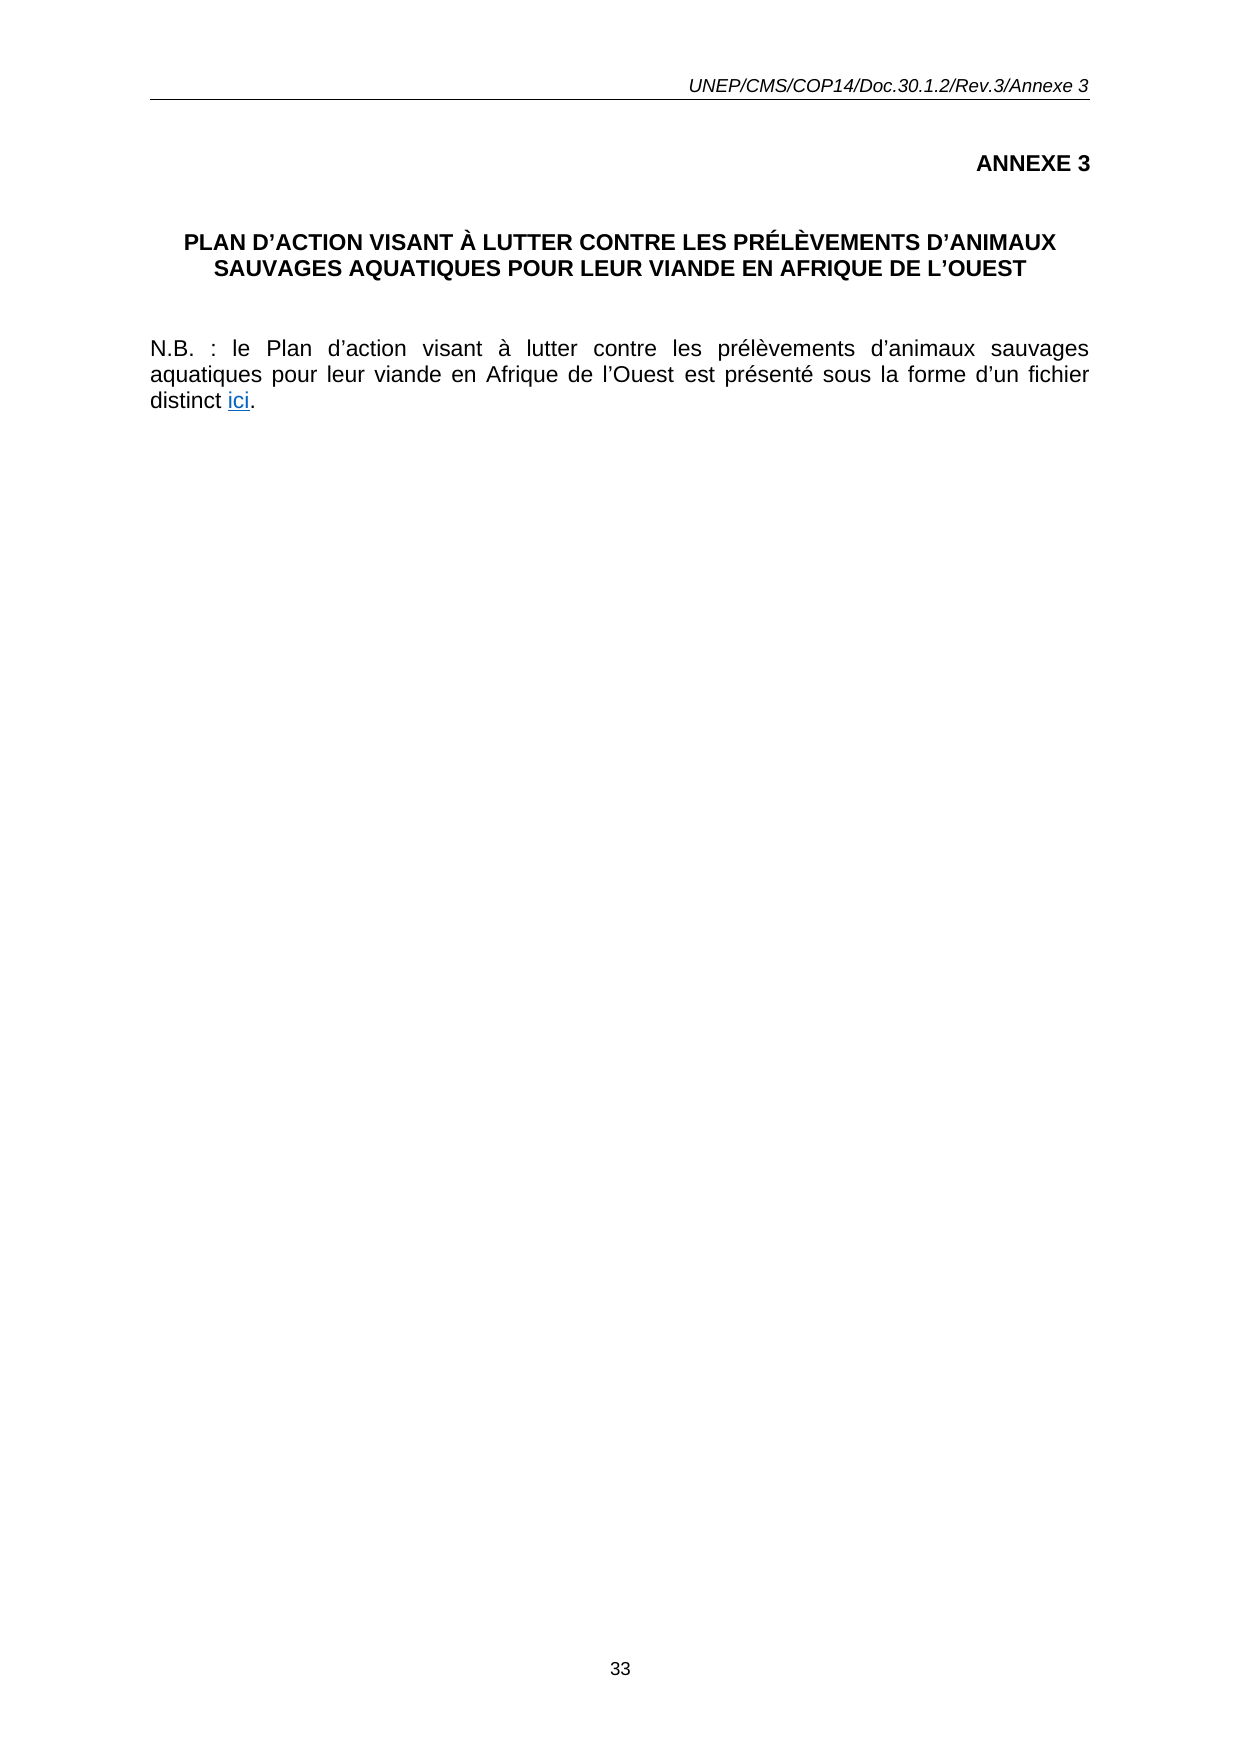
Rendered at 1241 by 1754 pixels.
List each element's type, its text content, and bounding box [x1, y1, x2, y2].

text Annexe 3 [150, 150, 1090, 176]
text PLAN D’ACTION VISANT À LUTTER CONTRE LES PRÉLÈVEMENTS D’ANIMAUX SAUVAGES AQUATIQUES POUR LEUR VIANDE EN AFRIQUE DE L’OUEST [150, 229, 1090, 282]
text N.B. : le Plan d’action visant à lutter contre les prélèvements d’animaux sauvages aquatiques pour leur viande en Afrique de l’Ouest est présenté sous la forme d’un fichier distinct ici. [150, 334, 1090, 413]
